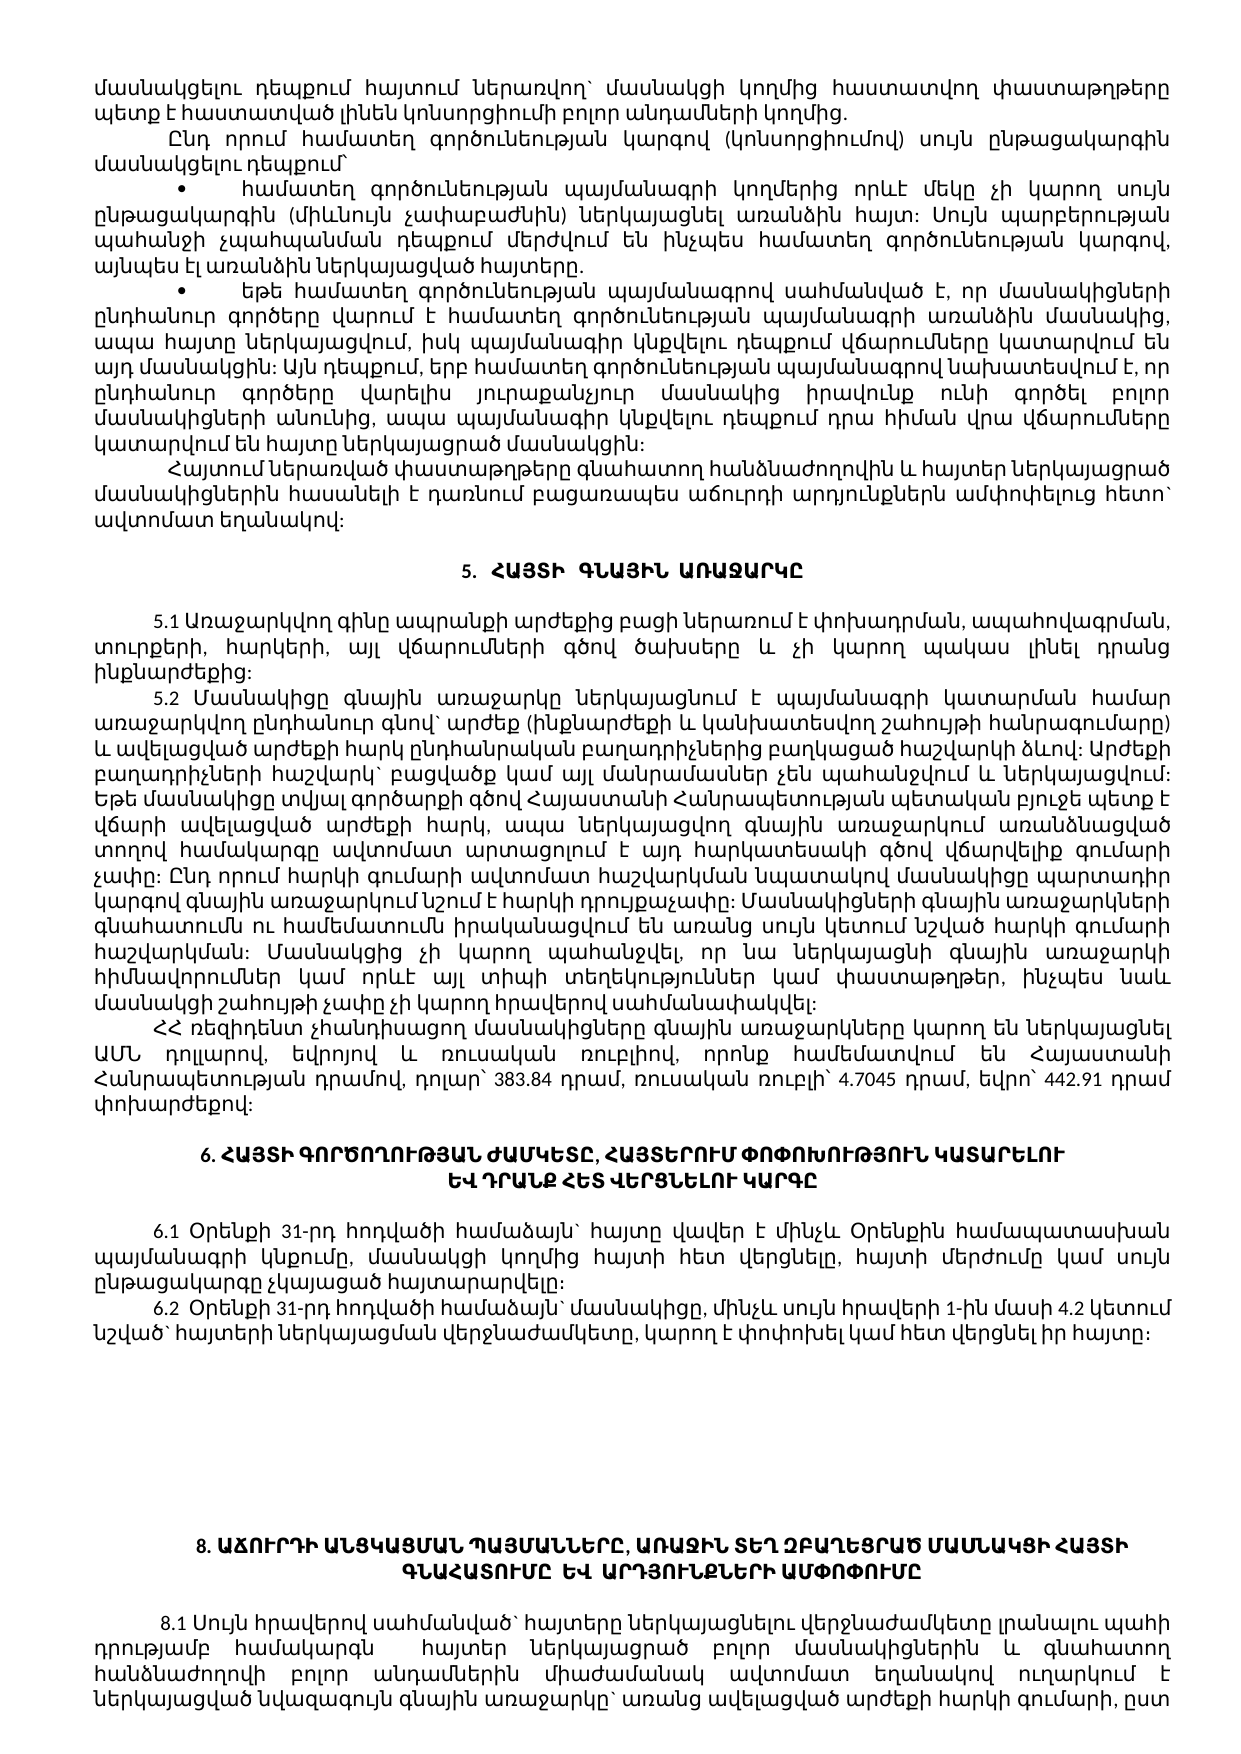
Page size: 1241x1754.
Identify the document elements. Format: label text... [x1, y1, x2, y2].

list եթե համատեղ գործունեության պայմանագրով սահմանված է, որ մասնակիցների ընդհանուր գործերը վարում է համատեղ գործունեության պայմանագրի առանձին մասնակից, ապա հայտը ներկայացվում, իսկ պայմանագիր կնքվելու դեպքում վճարումները կատարվում են այդ մասնակցին: Այն դեպքում, երբ համատեղ գործունեության պայմանագրով նախատեսվում է, որ ընդհանուր գործերը վարելիս յուրաքանչյուր մասնակից իրավունք ունի գործել բոլոր մասնակիցների անունից, ապա պայմանագիր կնքվելու դեպքում դրա հիման վրա վճարումները կատարվում են հայտը ներկայացրած մասնակցին: [94, 278, 1171, 456]
text 8. ԱՃՈՒՐԴԻ ԱՆՑԿԱՑՄԱՆ ՊԱՅՄԱՆՆԵՐԸ, ԱՌԱՋԻՆ ՏԵՂ ԶԲԱՂԵՑՐԱԾ ՄԱՍՆԱԿՑԻ ՀԱՅՏԻ [94, 1534, 1171, 1559]
text Հայտում ներառված փաստաթղթերը գնահատող հանձնաժողովին և հայտեր ներկայացրած մասնակիցներին հասանելի է դառնում բացառապես աճուրդի արդյունքներն ամփոփելուց հետո` ավտոմատ եղանակով: [94, 456, 1171, 532]
text 5. ՀԱՅՏԻ ԳՆԱՅԻՆ ԱՌԱՋԱՐԿԸ [94, 558, 1171, 583]
text 5.1 Առաջարկվող գինը ապրանքի արժեքից բացի ներառում է փոխադրման, ապահովագրման, տուրքերի, հարկերի, այլ վճարումների գծով ծախսերը և չի կարող պակաս լինել դրանց ինքնարժեքից: [94, 609, 1171, 685]
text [94, 75, 1171, 126]
text ՀՀ ռեզիդենտ չհանդիսացող մասնակիցները գնային առաջարկները կարող են ներկայացնել ԱՄՆ դոլլարով, եվրոյով և ռուսական ռուբլիով, որոնք համեմատվում են Հայաստանի Հանրապետության դրամով, դոլար՝ 383.84 դրամ, ռուսական ռուբլի՝ 4.7045 դրամ, եվրո՝ 442.91 դրամ փոխարժեքով: [94, 1015, 1171, 1117]
text Ընդ որում համատեղ գործունեության կարգով (կոնսորցիումով) սույն ընթացակարգին մասնակցելու դեպքում՝ [94, 126, 1171, 177]
text ԵՎ ԴՐԱՆՔ ՀԵՏ ՎԵՐՑՆԵԼՈՒ ԿԱՐԳԸ [94, 1168, 1171, 1193]
text 6. ՀԱՅՏԻ ԳՈՐԾՈՂՈՒԹՅԱՆ ԺԱՄԿԵՏԸ, ՀԱՅՏԵՐՈՒՄ ՓՈՓՈԽՈՒԹՅՈՒՆ ԿԱՏԱՐԵԼՈՒ [94, 1142, 1171, 1168]
list համատեղ գործունեության պայմանագրի կողմերից որևէ մեկը չի կարող սույն ընթացակարգին (միևնույն չափաբաժնին) ներկայացնել առանձին հայտ: Սույն պարբերության պահանջի չպահպանման դեպքում մերժվում են ինչպես համատեղ գործունեության կարգով, այնպես էլ առանձին ներկայացված հայտերը. [94, 177, 1171, 278]
text 6.2 Օրենքի 31-րդ հոդվածի համաձայն` մասնակիցը, մինչև սույն հրավերի 1-ին մասի 4.2 կետում նշված` հայտերի ներկայացման վերջնաժամկետը, կարող է փոփոխել կամ հետ վերցնել իր հայտը։ [94, 1295, 1171, 1346]
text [94, 1610, 1171, 1712]
text 6.1 Օրենքի 31-րդ հոդվածի համաձայն` հայտը վավեր է մինչև Օրենքին համապատասխան պայմանագրի կնքումը, մասնակցի կողմից հայտի հետ վերցնելը, հայտի մերժումը կամ սույն ընթացակարգը չկայացած հայտարարվելը։ [94, 1219, 1171, 1295]
text ԳՆԱՀԱՏՈՒՄԸ ԵՎ ԱՐԴՅՈՒՆՔՆԵՐԻ ԱՄՓՈՓՈՒՄԸ [94, 1559, 1171, 1584]
text 5.2 Մասնակիցը գնային առաջարկը ներկայացնում է պայմանագրի կատարման համար առաջարկվող ընդհանուր գնով` արժեք (ինքնարժեքի և կանխատեսվող շահույթի հանրագումարը) և ավելացված արժեքի հարկ ընդհանրական բաղադրիչներից բաղկացած հաշվարկի ձևով: Արժեքի բաղադրիչների հաշվարկ` բացվածք կամ այլ մանրամասներ չեն պահանջվում և ներկայացվում: Եթե մասնակիցը տվյալ գործարքի գծով Հայաստանի Հանրապետության պետական բյուջե պետք է վճարի ավելացված արժեքի հարկ, ապա ներկայացվող գնային առաջարկում առանձնացված տողով համակարգը ավտոմատ արտացոլում է այդ հարկատեսակի գծով վճարվելիք գումարի չափը: Ընդ որում հարկի գումարի ավտոմատ հաշվարկման նպատակով մասնակիցը պարտադիր կարգով գնային առաջարկում նշում է հարկի դրույքաչափը: Մասնակիցների գնային առաջարկների գնահատումն ու համեմատումն իրականացվում են առանց սույն կետում նշված հարկի գումարի հաշվարկման: Մասնակցից չի կարող պահանջվել, որ նա ներկայացնի գնային առաջարկի հիմնավորումներ կամ որևէ այլ տիպի տեղեկություններ կամ փաստաթղթեր, ինչպես նաև մասնակցի շահույթի չափը չի կարող հրավերով սահմանափակվել: [94, 685, 1171, 1015]
